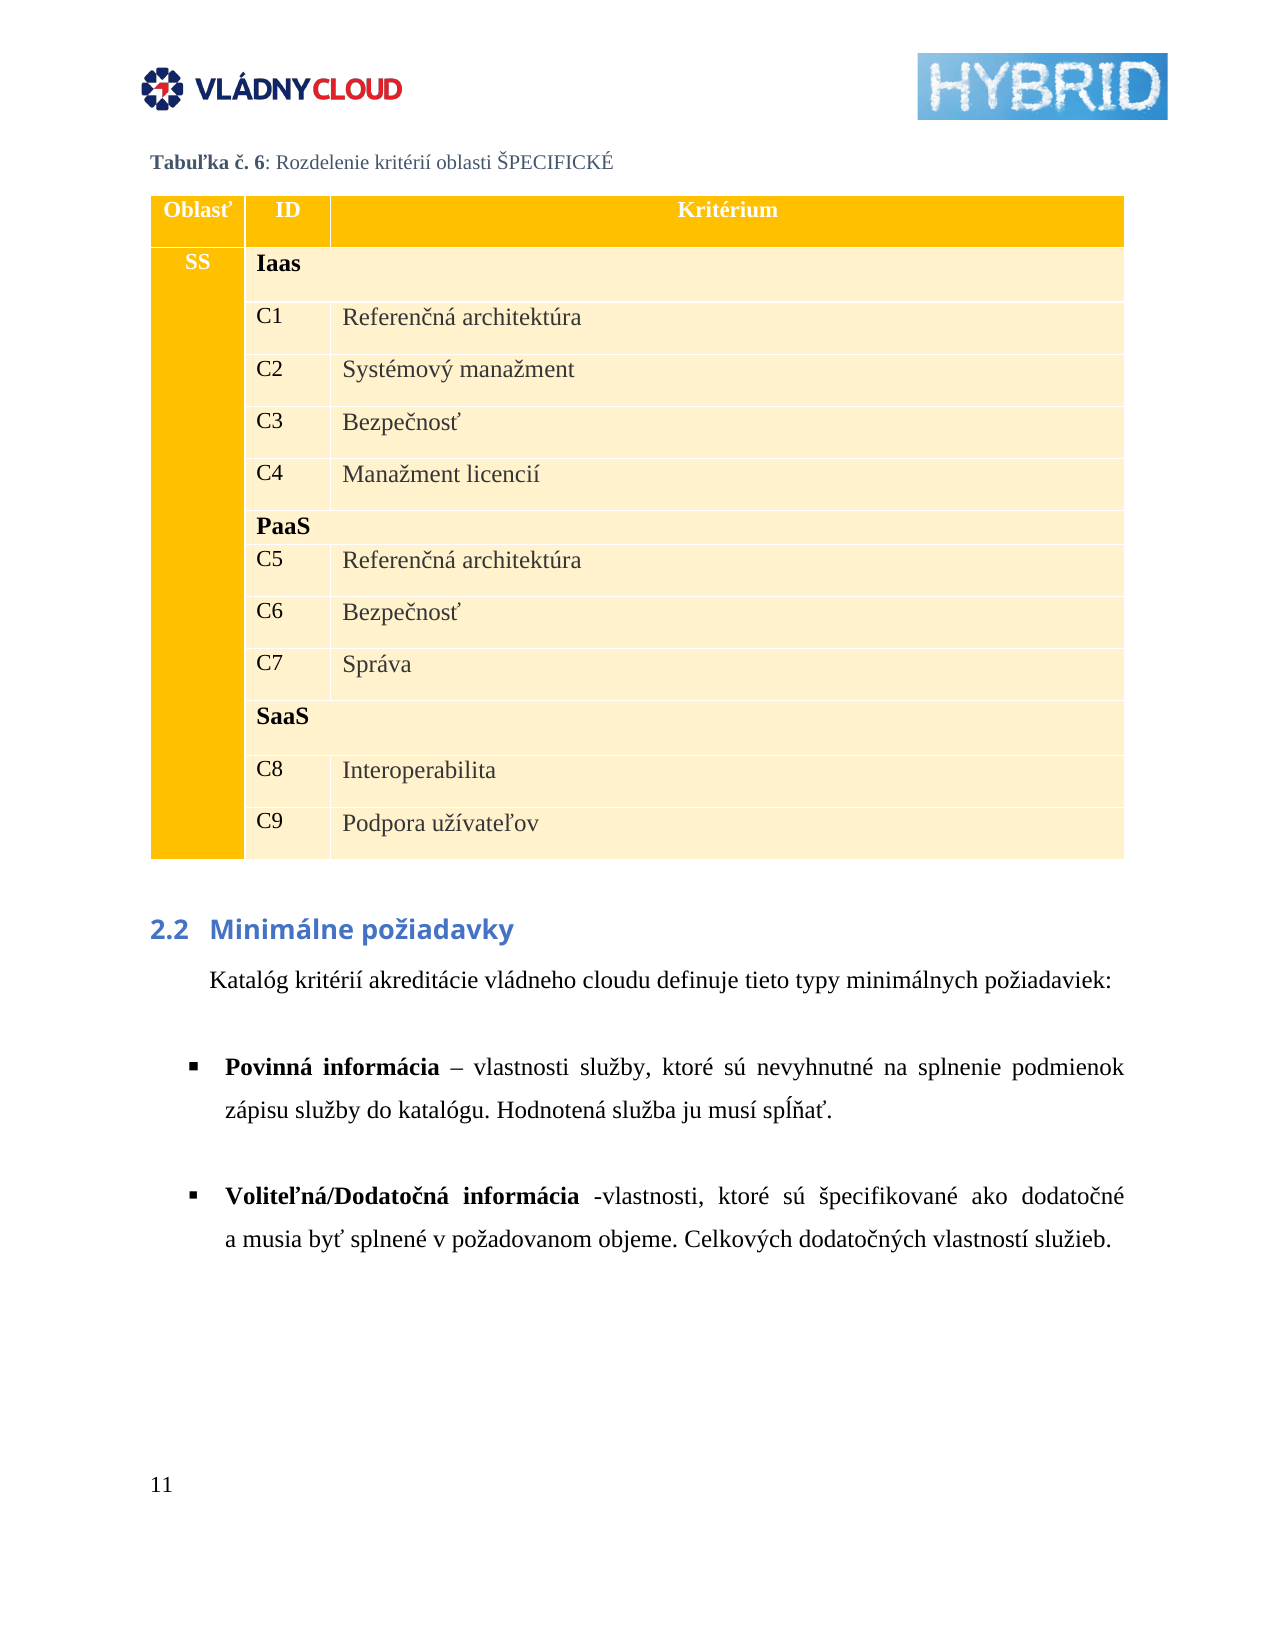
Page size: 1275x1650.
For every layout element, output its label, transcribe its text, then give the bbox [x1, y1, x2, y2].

table_cell C8 [246, 756, 330, 807]
table_cell C2 [246, 355, 330, 406]
table_cell C3 [246, 407, 330, 458]
table_cell C4 [246, 459, 330, 510]
table_cell C7 [246, 649, 330, 700]
table_cell Bezpečnosť [331, 407, 1124, 458]
list Povinná informácia – vlastnosti služby, ktoré sú nevyhnutné na splnenie podmienok zápisu služby do katalógu. Hodnotená služba ju musí spĺňať. [187, 1052, 1125, 1124]
table_header Kritérium [331, 196, 1124, 247]
list Voliteľná/Dodatočná informácia -vlastnosti, ktoré sú špecifikované ako dodatočné a musia byť splnené v požadovanom objeme. Celkových dodatočných vlastností služieb. [187, 1181, 1125, 1253]
table_cell Podpora užívateľov [331, 808, 1124, 859]
table_cell Bezpečnosť [331, 597, 1124, 648]
table_cell C9 [246, 808, 330, 859]
table_cell Iaas [246, 248, 1124, 301]
subtitle Minimálne požiadavky [150, 911, 1125, 948]
table_cell Referenčná architektúra [331, 545, 1124, 596]
table_cell C1 [246, 303, 330, 353]
table_cell C5 [246, 545, 330, 596]
picture [122, 53, 422, 125]
table_cell Manažment licencií [331, 459, 1124, 510]
picture [917, 53, 1168, 120]
table_header Oblasť [151, 196, 244, 247]
table_cell Interoperabilita [331, 756, 1124, 807]
text Katalóg kritérií akreditácie vládneho cloudu definuje tieto typy minimálnych požiadaviek: [150, 966, 1125, 994]
table_cell C6 [246, 597, 330, 648]
text Tabuľka č. 6: Rozdelenie kritérií oblasti ŠPECIFICKÉ [150, 150, 1125, 174]
table_cell Referenčná architektúra [331, 303, 1124, 353]
table_cell Systémový manažment [331, 355, 1124, 406]
table_cell SaaS [246, 701, 1124, 754]
table_header ID [246, 196, 330, 247]
table_cell Správa [331, 649, 1124, 700]
table_cell SS [151, 248, 244, 859]
table_cell PaaS [246, 511, 1124, 544]
